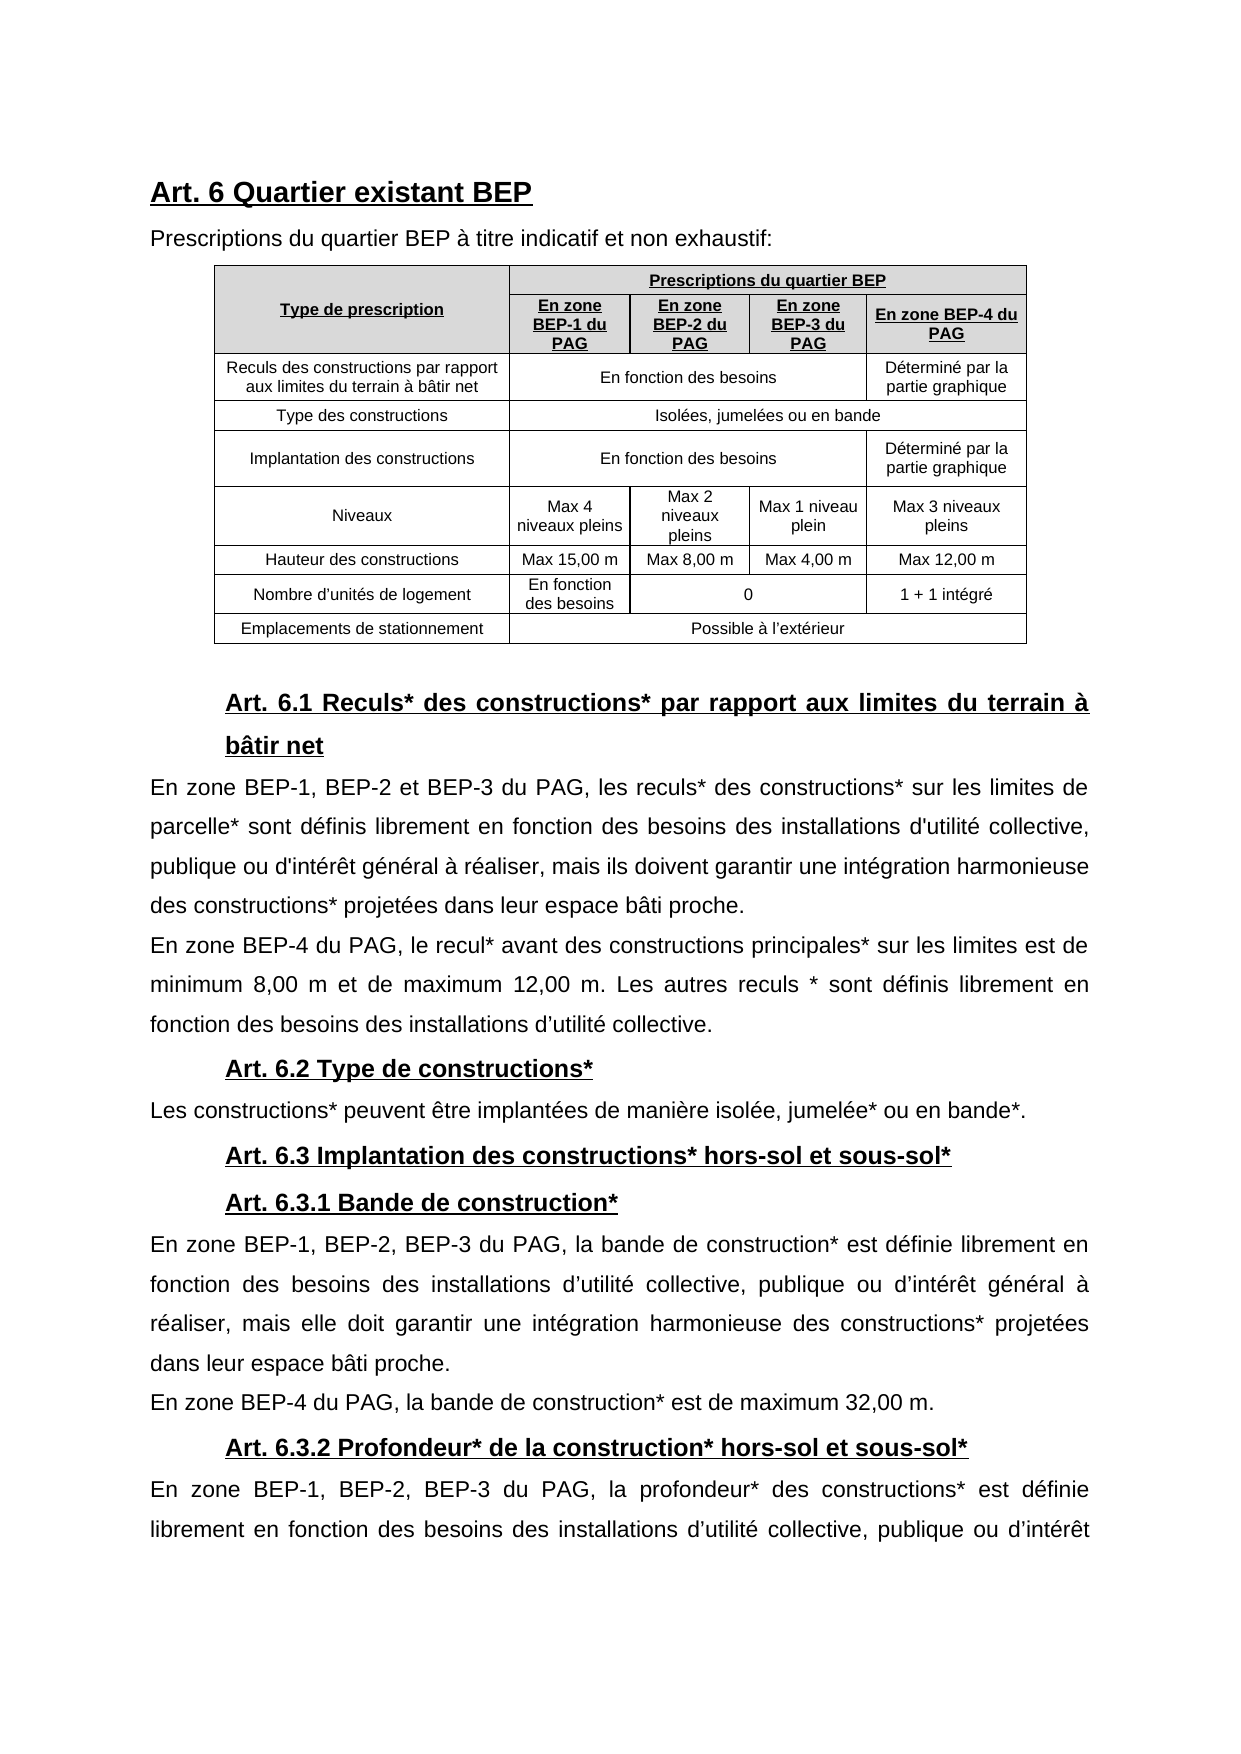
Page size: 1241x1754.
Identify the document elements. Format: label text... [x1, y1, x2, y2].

text En zone BEP-4 du PAG, le recul* avant des constructions principales* sur les limites est de minimum 8,00 m et de maximum 12,00 m. Les autres reculs * sont définis librement en fonction des besoins des installations d’utilité collective. [150, 932, 1090, 1037]
table_cell Max 15,00 m [510, 546, 629, 574]
text Les constructions* peuvent être implantées de manière isolée, jumelée* ou en bande*. [150, 1097, 1090, 1124]
table_cell Max 4 niveaux pleins [510, 487, 629, 544]
table_header Prescriptions du quartier BEP [510, 266, 1026, 294]
table_cell Emplacements de stationnement [215, 614, 509, 643]
text Prescriptions du quartier BEP à titre indicatif et non exhaustif: [150, 225, 1090, 252]
table_cell En zone BEP-2 du PAG [631, 295, 749, 353]
subtitle Art. 6.3 Implantation des constructions* hors-sol et sous-sol* [225, 1141, 1090, 1170]
table_header Type de prescription [215, 266, 509, 353]
table_cell Max 4,00 m [750, 546, 866, 574]
table_cell Implantation des constructions [215, 431, 509, 486]
table_cell Max 1 niveau plein [750, 487, 866, 544]
table_cell Nombre d’unités de logement [215, 575, 509, 613]
table_cell En zone BEP-1 du PAG [510, 295, 629, 353]
table_cell Déterminé par la partie graphique [867, 431, 1026, 486]
table_cell Max 12,00 m [867, 546, 1026, 574]
table_cell Possible à l’extérieur [510, 614, 1026, 643]
table_cell En zone BEP-3 du PAG [750, 295, 866, 353]
table_cell Max 2 niveaux pleins [631, 487, 749, 544]
text En zone BEP-1, BEP-2 et BEP-3 du PAG, les reculs* des constructions* sur les limites de parcelle* sont définis librement en fonction des besoins des installations d'utilité collective, publique ou d'intérêt général à réaliser, mais ils doivent garantir une intégration harmonieuse des constructions* projetées dans leur espace bâti proche. [150, 774, 1090, 918]
text En zone BEP-4 du PAG, la bande de construction* est de maximum 32,00 m. [150, 1389, 1090, 1416]
table_cell Max 8,00 m [631, 546, 749, 574]
table_cell En fonction des besoins [510, 431, 866, 486]
table_cell En fonction des besoins [510, 354, 866, 400]
subtitle Art. 6.3.1 Bande de construction* [225, 1188, 1090, 1217]
table_cell 0 [631, 575, 866, 613]
table_cell Déterminé par la partie graphique [867, 354, 1026, 400]
table_cell Isolées, jumelées ou en bande [510, 401, 1026, 430]
table_cell 1 + 1 intégré [867, 575, 1026, 613]
table_cell Hauteur des constructions [215, 546, 509, 574]
table_cell En fonction des besoins [510, 575, 629, 613]
subtitle Art. 6.2 Type de constructions* [225, 1054, 1090, 1083]
table_cell Max 3 niveaux pleins [867, 487, 1026, 544]
subtitle Art. 6.1 Reculs* des constructions* par rapport aux limites du terrain à bâtir net [225, 687, 1090, 713]
subtitle Art. 6.1 Reculs* des constructions* par rapport aux limites du terrain à bâtir net [225, 714, 1090, 759]
text En zone BEP-1, BEP-2, BEP-3 du PAG, la bande de construction* est définie librement en fonction des besoins des installations d’utilité collective, publique ou d’intérêt général à réaliser, mais elle doit garantir une intégration harmonieuse des constructions* projetées dans leur espace bâti proche. [150, 1231, 1090, 1376]
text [150, 1476, 1090, 1542]
table_cell Reculs des constructions par rapport aux limites du terrain à bâtir net [215, 354, 509, 400]
table_cell En zone BEP-4 du PAG [867, 295, 1026, 353]
table_cell Type des constructions [215, 401, 509, 430]
subtitle Art. 6.3.2 Profondeur* de la construction* hors-sol et sous-sol* [225, 1433, 1090, 1462]
table_cell Niveaux [215, 487, 509, 544]
subtitle Art. 6 Quartier existant BEP [150, 175, 1090, 208]
